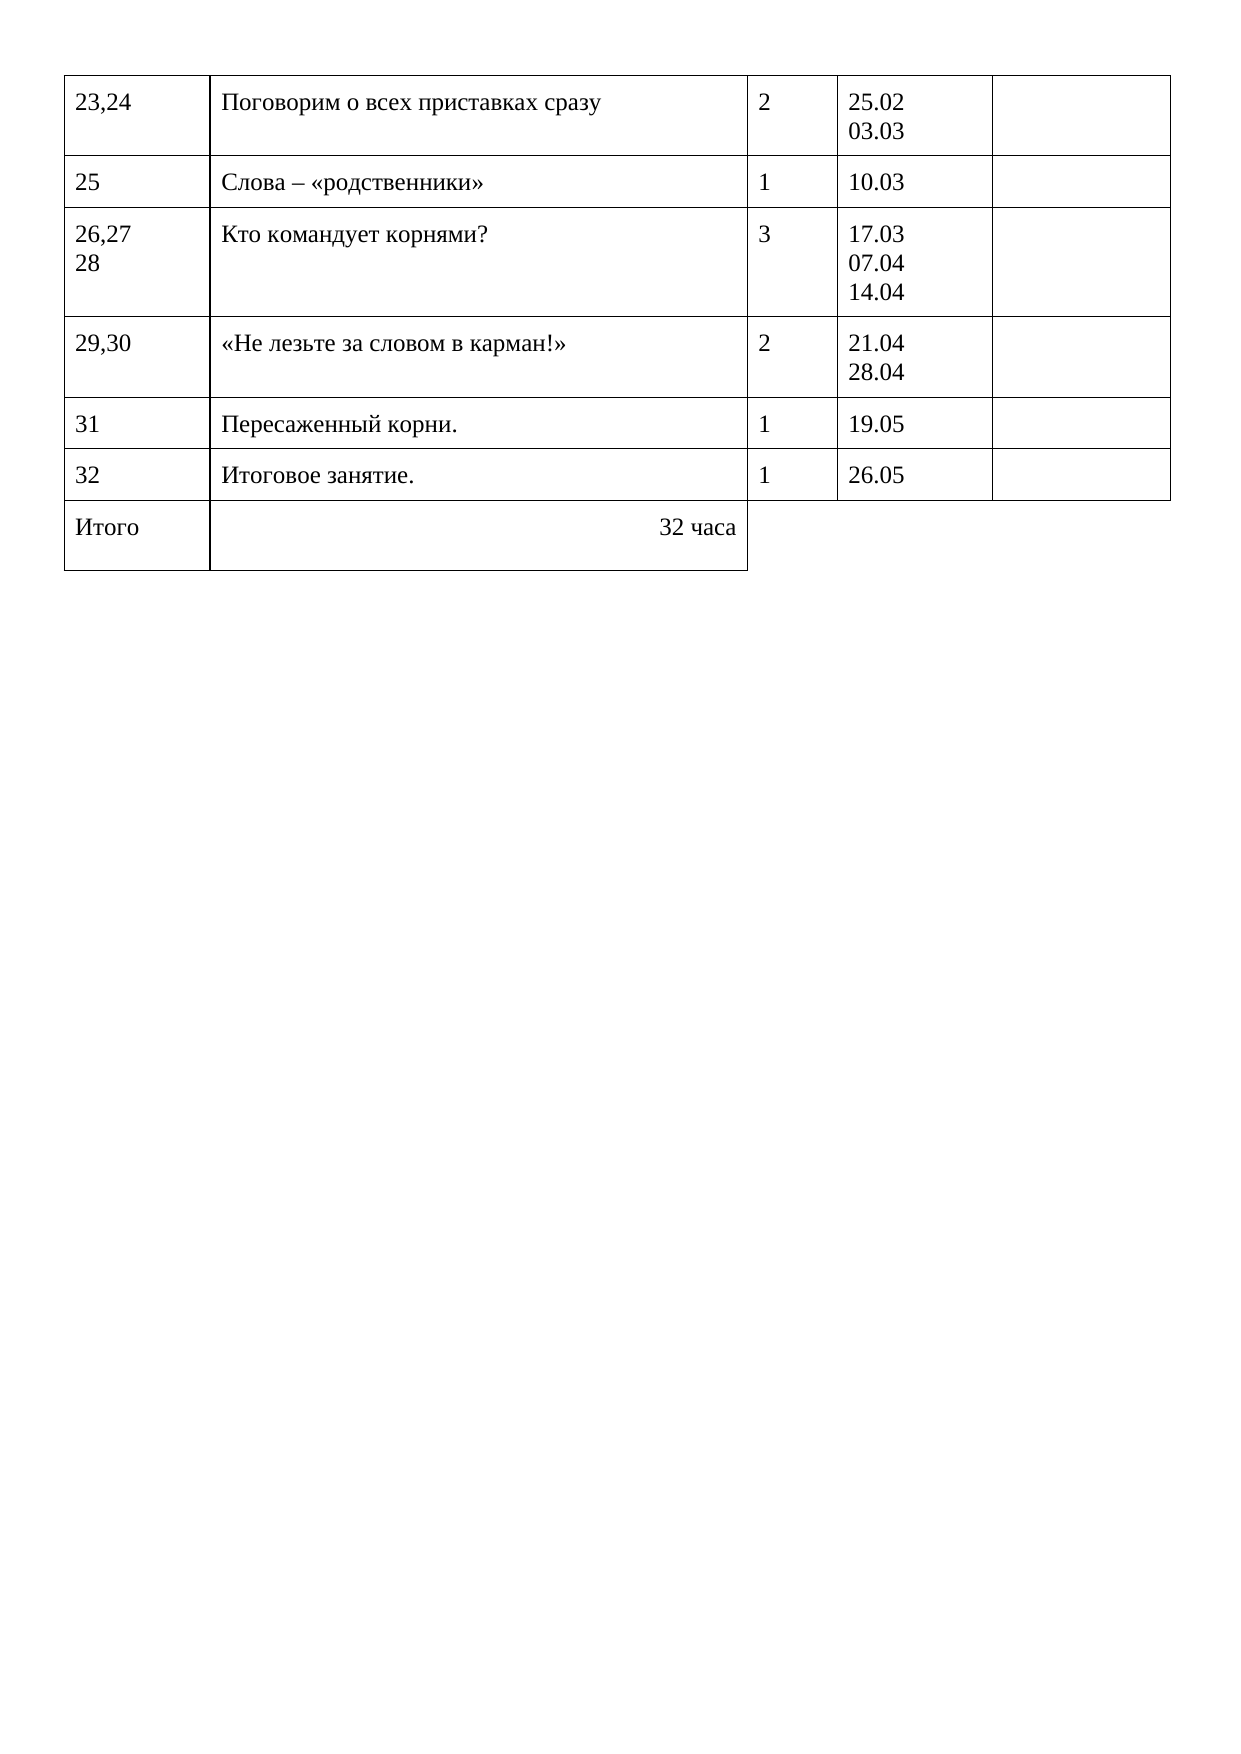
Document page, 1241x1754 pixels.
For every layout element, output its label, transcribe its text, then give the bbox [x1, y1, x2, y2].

table_cell 29,30 [65, 317, 209, 397]
table_cell 23,24 [65, 76, 209, 155]
table_cell [993, 156, 1170, 207]
table_cell 32 [65, 449, 209, 500]
table_cell Кто командует корнями? [211, 208, 747, 316]
table_cell [993, 317, 1170, 397]
table_cell 32 часа [211, 501, 747, 570]
table_cell 19.05 [838, 398, 992, 448]
table_cell 26,27 28 [65, 208, 209, 316]
table_cell 1 [748, 156, 837, 207]
table_cell 17.03 07.04 14.04 [838, 208, 992, 316]
table_cell 1 [748, 449, 837, 500]
table_cell 10.03 [838, 156, 992, 207]
table_cell 25 [65, 156, 209, 207]
table_cell Слова – «родственники» [211, 156, 747, 207]
table_cell Итоговое занятие. [211, 449, 747, 500]
table_cell 25.02 03.03 [838, 76, 992, 155]
table_cell 31 [65, 398, 209, 448]
table_cell [993, 398, 1170, 448]
table_cell 1 [748, 398, 837, 448]
table_cell 21.04 28.04 [838, 317, 992, 397]
table_cell 2 [748, 76, 837, 155]
table_cell Итого [65, 501, 209, 570]
table_cell Поговорим о всех приставках сразу [211, 76, 747, 155]
table_cell «Не лезьте за словом в карман!» [211, 317, 747, 397]
table_cell 3 [748, 208, 837, 316]
table_cell [993, 76, 1170, 155]
table_cell Пересаженный корни. [211, 398, 747, 448]
table_cell [993, 208, 1170, 316]
table_cell 26.05 [838, 449, 992, 500]
table_cell [993, 449, 1170, 500]
table_cell 2 [748, 317, 837, 397]
